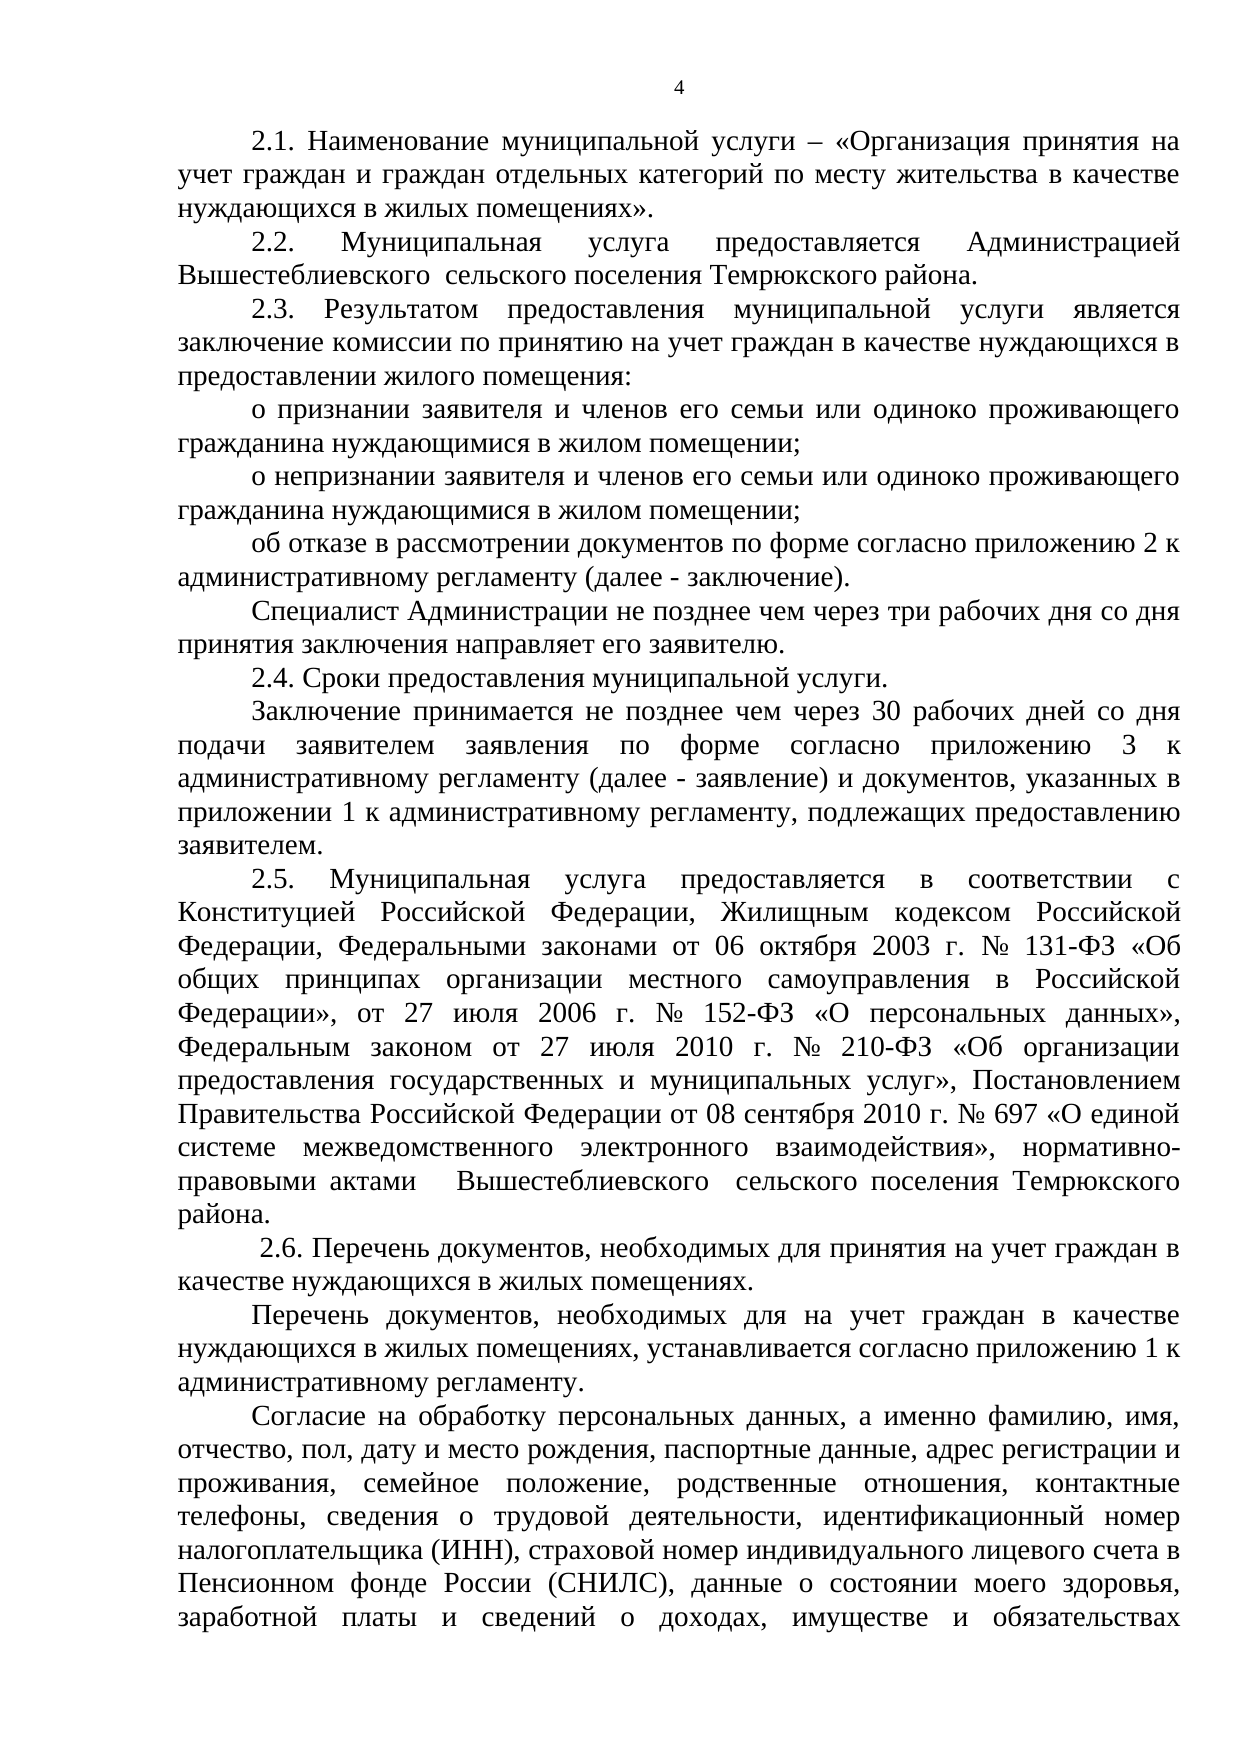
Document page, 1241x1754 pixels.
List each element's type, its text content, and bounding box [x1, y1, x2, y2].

text о признании заявителя и членов его семьи или одиноко проживающего гражданина нуждающимися в жилом помещении; [177, 391, 1181, 458]
text 2.2. Муниципальная услуга предоставляется Администрацией Вышестеблиевского сельского поселения Темрюкского района. [177, 224, 1181, 291]
text о непризнании заявителя и членов его семьи или одиноко проживающего гражданина нуждающимися в жилом помещении; [177, 458, 1181, 526]
text Заключение принимается не позднее чем через 30 рабочих дней со дня подачи заявителем заявления по форме согласно приложению 3 к административному регламенту (далее - заявление) и документов, указанных в приложении 1 к административному регламенту, подлежащих предоставлению заявителем. [177, 693, 1181, 861]
text 2.5. Муниципальная услуга предоставляется в соответствии с Конституцией Российской Федерации, Жилищным кодексом Российской Федерации, Федеральными законами от 06 октября 2003 г. № 131-ФЗ «Об общих принципах организации местного самоуправления в Российской Федерации», от 27 июля 2006 г. № 152-ФЗ «О персональных данных», Федеральным законом от 27 июля 2010 г. № 210-ФЗ «Об организации предоставления государственных и муниципальных услуг», Постановлением Правительства Российской Федерации от 08 сентября 2010 г. № 697 «О единой системе межведомственного электронного взаимодействия», нормативно-правовыми актами Вышестеблиевского сельского поселения Темрюкского района. [177, 861, 1181, 1230]
text 2.3. Результатом предоставления муниципальной услуги является заключение комиссии по принятию на учет граждан в качестве нуждающихся в предоставлении жилого помещения: [177, 291, 1181, 391]
text 2.6. Перечень документов, необходимых для принятия на учет граждан в качестве нуждающихся в жилых помещениях. [177, 1230, 1181, 1297]
text Специалист Администрации не позднее чем через три рабочих дня со дня принятия заключения направляет его заявителю. [177, 593, 1181, 660]
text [177, 1398, 1181, 1632]
text 2.4. Сроки предоставления муниципальной услуги. [177, 660, 1181, 693]
text Перечень документов, необходимых для на учет граждан в качестве нуждающихся в жилых помещениях, устанавливается согласно приложению 1 к административному регламенту. [177, 1297, 1181, 1398]
text 2.1. Наименование муниципальной услуги – «Организация принятия на учет граждан и граждан отдельных категорий по месту жительства в качестве нуждающихся в жилых помещениях». [177, 123, 1181, 224]
text об отказе в рассмотрении документов по форме согласно приложению 2 к административному регламенту (далее - заключение). [177, 526, 1181, 593]
